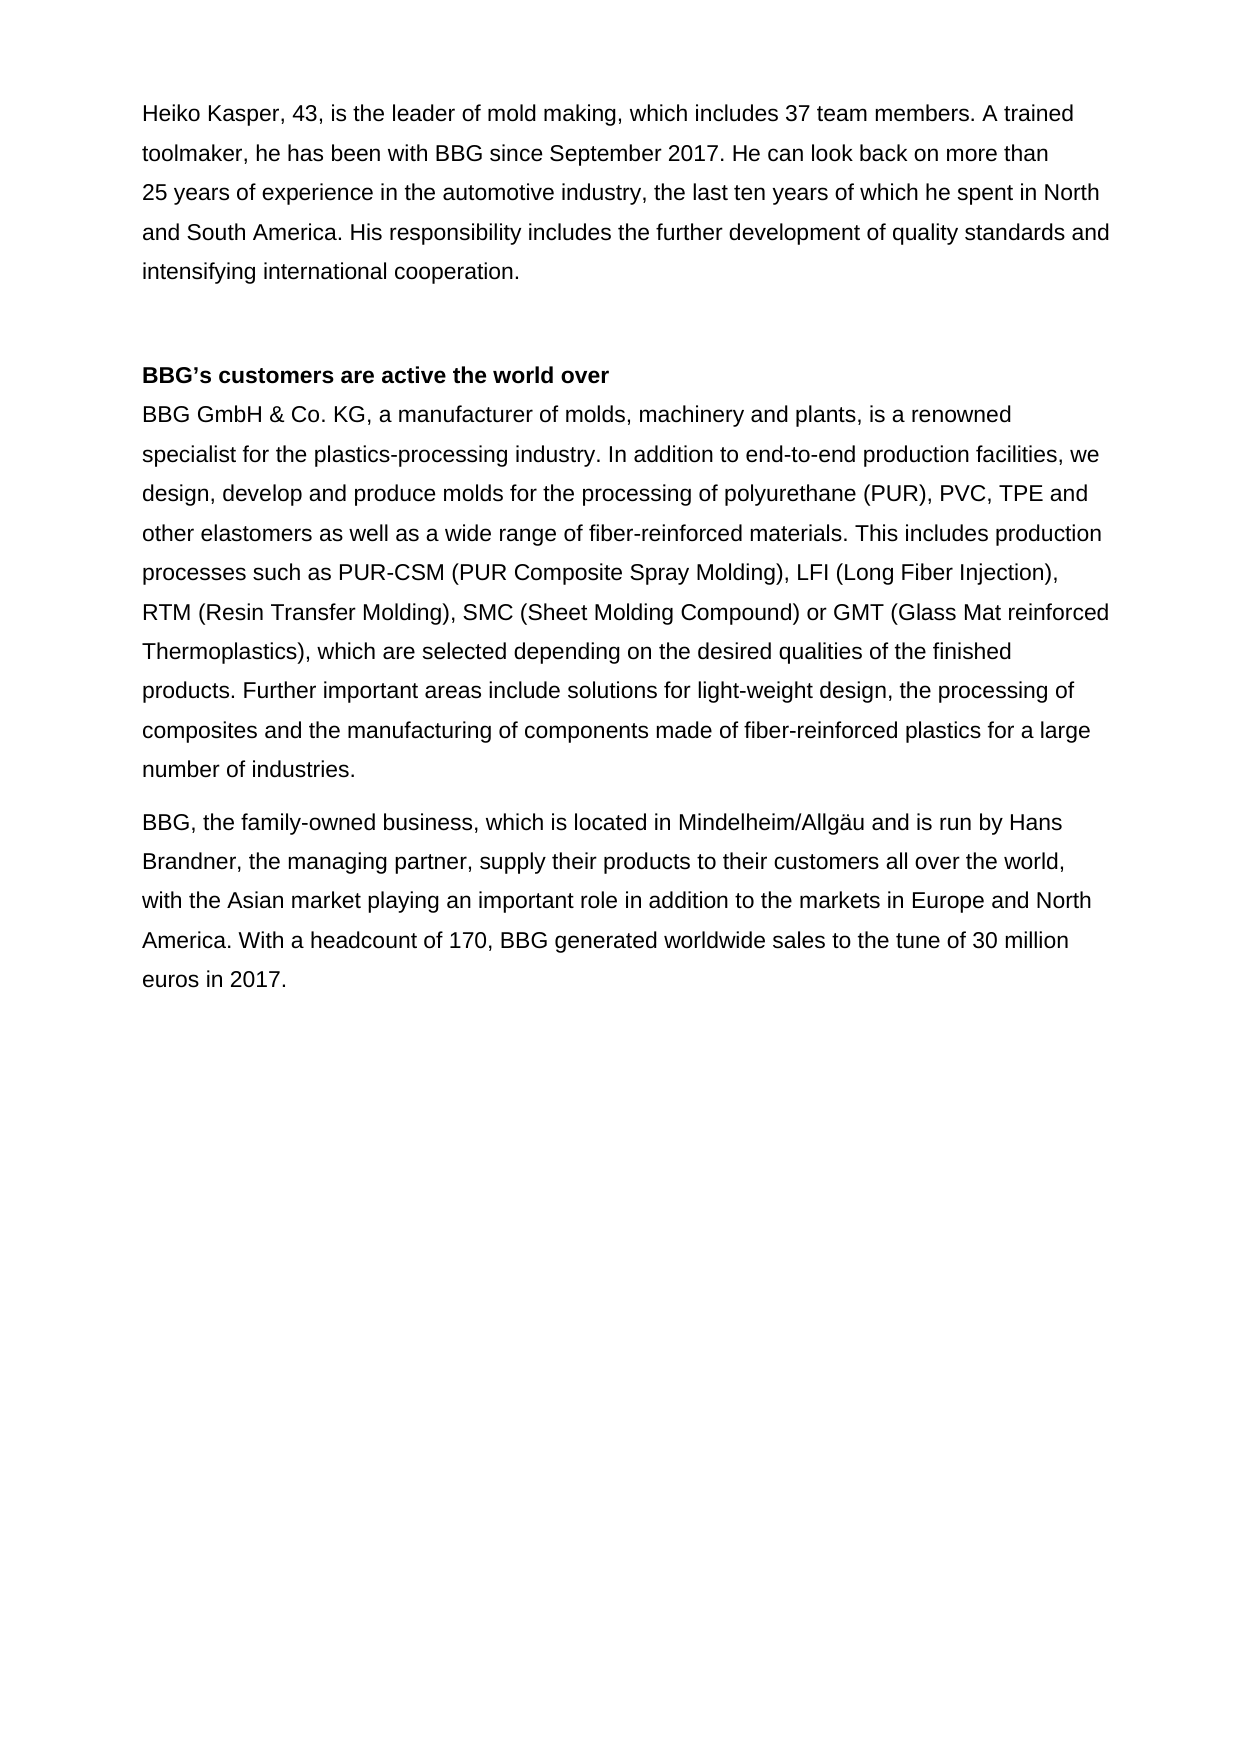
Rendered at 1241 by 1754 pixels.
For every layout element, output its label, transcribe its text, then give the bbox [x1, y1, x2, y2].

text BBG GmbH & Co. KG, a manufacturer of molds, machinery and plants, is a renowned specialist for the plastics-processing industry. In addition to end-to-end production facilities, we design, develop and produce molds for the processing of polyurethane (PUR), PVC, TPE and other elastomers as well as a wide range of fiber-reinforced materials. This includes production processes such as PUR-CSM (PUR Composite Spray Molding), LFI (Long Fiber Injection), RTM (Resin Transfer Molding), SMC (Sheet Molding Compound) or GMT (Glass Mat reinforced Thermoplastics), which are selected depending on the desired qualities of the finished products. Further important areas include solutions for light-weight design, the processing of composites and the manufacturing of components made of fiber-reinforced plastics for a large number of industries. [142, 401, 1110, 783]
text BBG, the family-owned business, which is located in Mindelheim/Allgäu and is run by Hans Brandner, the managing partner, supply their products to their customers all over the world, with the Asian market playing an important role in addition to the markets in Europe and North America. With a headcount of 170, BBG generated worldwide sales to the tune of 30 million euros in 2017. [142, 808, 1110, 993]
text Heiko Kasper, 43, is the leader of mold making, which includes 37 team members. A trained toolmaker, he has been with BBG since September 2017. He can look back on more than 25 years of experience in the automotive industry, the last ten years of which he spent in North and South America. His responsibility includes the further development of quality standards and intensifying international cooperation. [142, 100, 1110, 285]
text BBG’s customers are active the world over [142, 362, 1110, 389]
